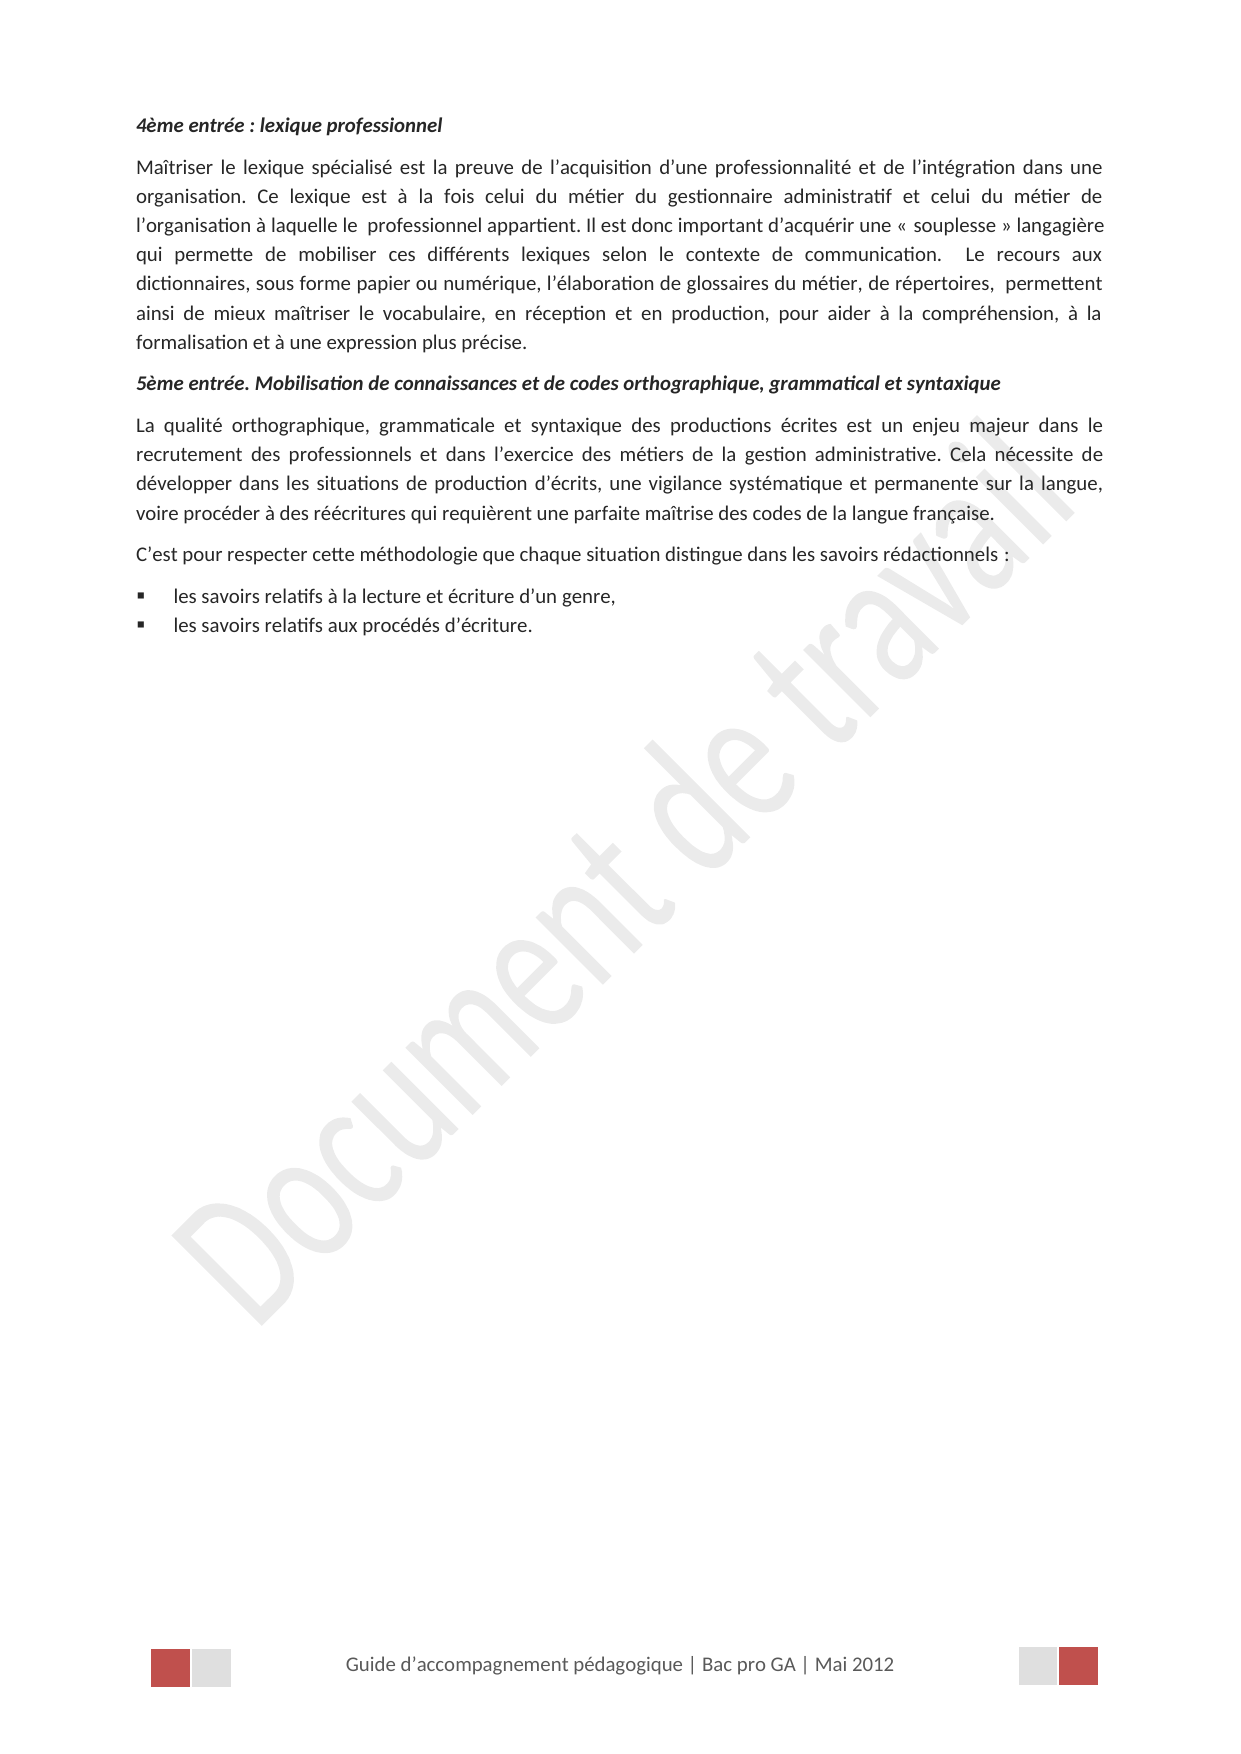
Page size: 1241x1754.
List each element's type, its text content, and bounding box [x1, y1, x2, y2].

text 5ème entrée. Mobilisation de connaissances et de codes orthographique, grammatical et syntaxique [136, 371, 1104, 396]
text 4ème entrée : lexique professionnel [136, 112, 1104, 138]
text les savoirs relatifs à la lecture et écriture d’un genre, [136, 583, 1104, 608]
text C’est pour respecter cette méthodologie que chaque situation distingue dans les savoirs rédactionnels : [136, 541, 1104, 567]
text les savoirs relatifs aux procédés d’écriture. [136, 612, 1104, 638]
text La qualité orthographique, grammaticale et syntaxique des productions écrites est un enjeu majeur dans le recrutement des professionnels et dans l’exercice des métiers de la gestion administrative. Cela nécessite de développer dans les situations de production d’écrits, une vigilance systématique et permanente sur la langue, voire procéder à des réécritures qui requièrent une parfaite maîtrise des codes de la langue française. [136, 412, 1104, 525]
text Maîtriser le lexique spécialisé est la preuve de l’acquisition d’une professionnalité et de l’intégration dans une organisation. Ce lexique est à la fois celui du métier du gestionnaire administratif et celui du métier de l’organisation à laquelle le professionnel appartient. Il est donc important d’acquérir une « souplesse » langagière qui permette de mobiliser ces différents lexiques selon le contexte de communication. Le recours aux dictionnaires, sous forme papier ou numérique, l’élaboration de glossaires du métier, de répertoires, permettent ainsi de mieux maîtriser le vocabulaire, en réception et en production, pour aider à la compréhension, à la formalisation et à une expression plus précise. [136, 154, 1104, 354]
